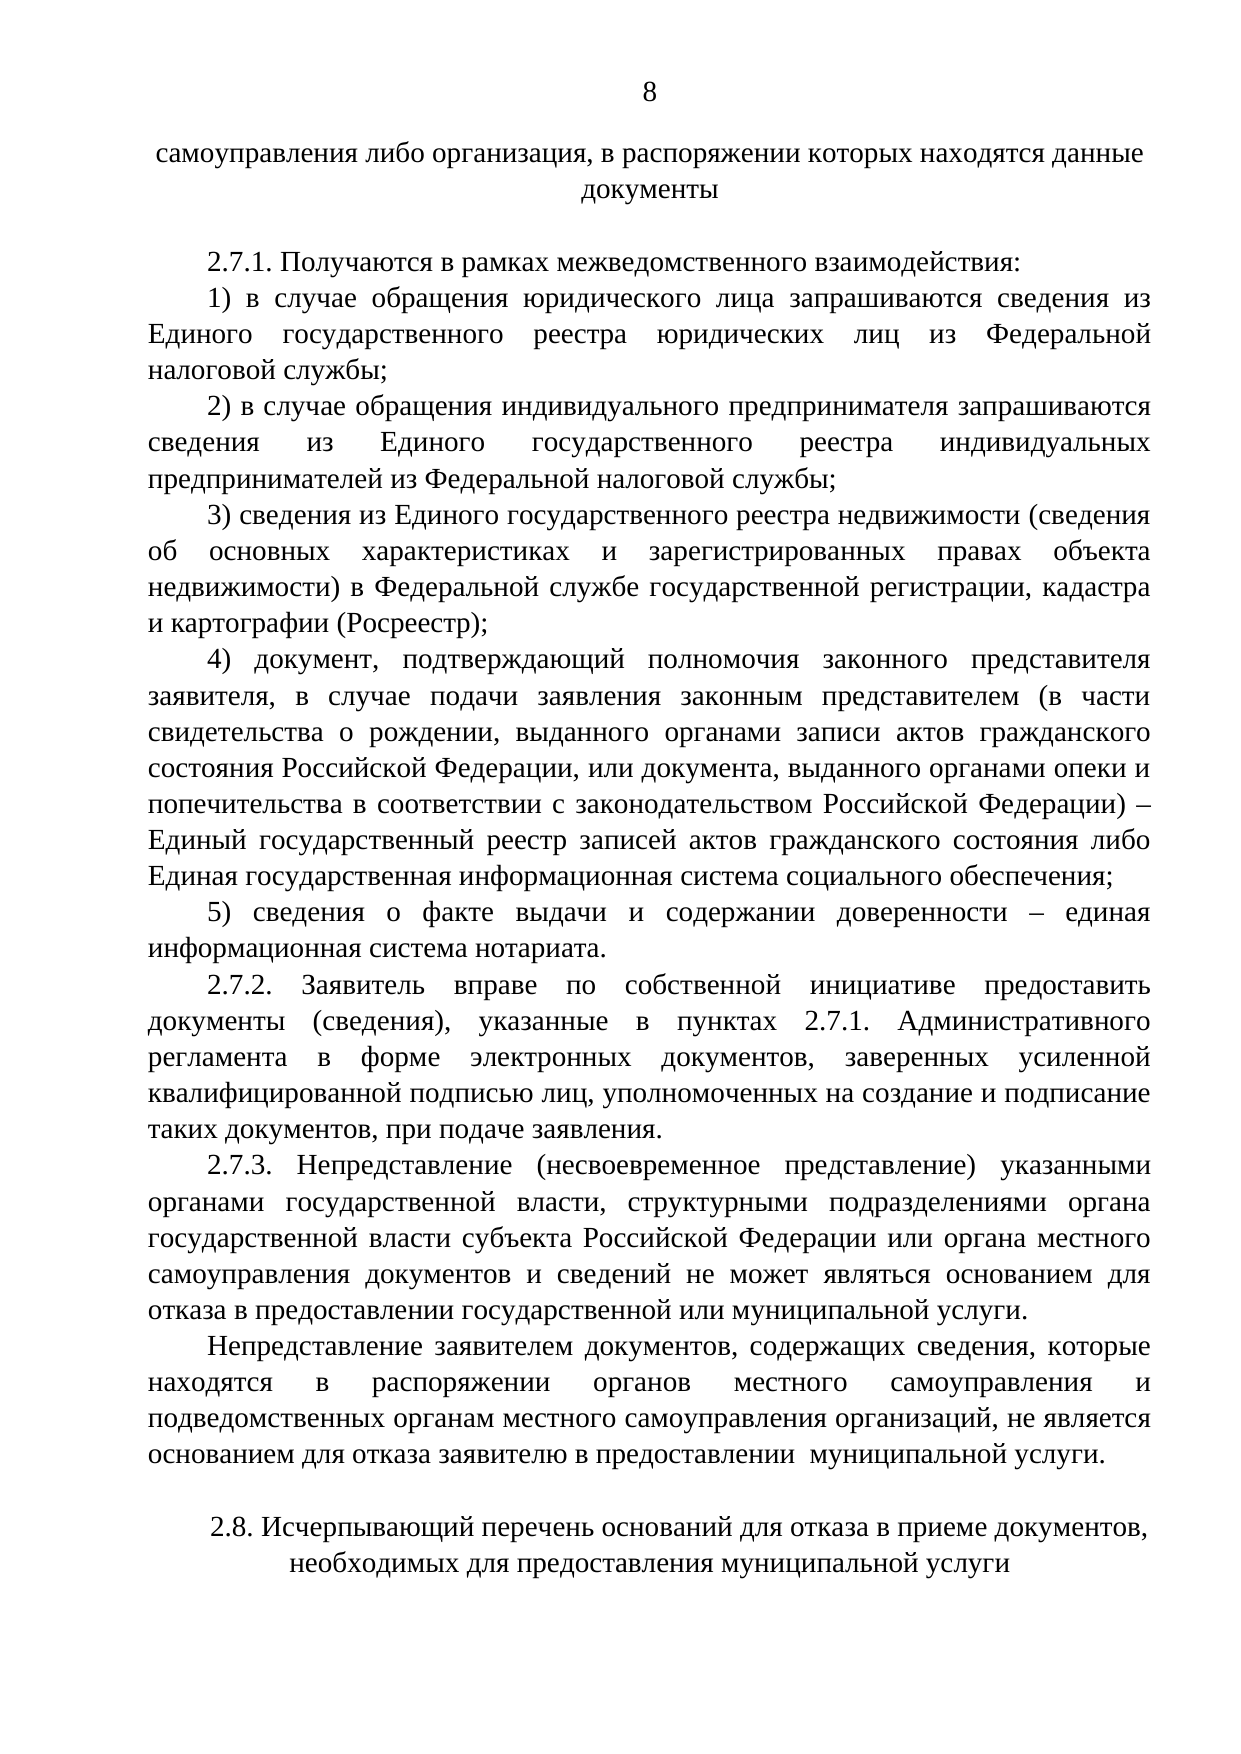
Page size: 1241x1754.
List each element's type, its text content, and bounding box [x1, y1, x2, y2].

text 4) документ, подтверждающий полномочия законного представителя заявителя, в случае подачи заявления законным представителем (в части свидетельства о рождении, выданного органами записи актов гражданского состояния Российской Федерации, или документа, выданного органами опеки и попечительства в соответствии с законодательством Российской Федерации) – Единый государственный реестр записей актов гражданского состояния либо Единая государственная информационная система социального обеспечения; [148, 641, 1152, 892]
text 2.7.3. Непредставление (несвоевременное представление) указанными органами государственной власти, структурными подразделениями органа государственной власти субъекта Российской Федерации или органа местного самоуправления документов и сведений не может являться основанием для отказа в предоставлении государственной или муниципальной услуги. [148, 1147, 1152, 1326]
text 2.7.2. Заявитель вправе по собственной инициативе предоставить документы (сведения), указанные в пунктах 2.7.1. Административного регламента в форме электронных документов, заверенных усиленной квалифицированной подписью лиц, уполномоченных на создание и подписание таких документов, при подаче заявления. [148, 967, 1152, 1145]
text 3) сведения из Единого государственного реестра недвижимости (сведения об основных характеристиках и зарегистрированных правах объекта недвижимости) в Федеральной службе государственной регистрации, кадастра и картографии (Росреестр); [148, 497, 1152, 639]
text 5) сведения о факте выдачи и содержании доверенности – единая информационная система нотариата. [148, 894, 1152, 964]
text 1) в случае обращения юридического лица запрашиваются сведения из Единого государственного реестра юридических лиц из Федеральной налоговой службы; [148, 280, 1152, 386]
text 2.7.1. Получаются в рамках межведомственного взаимодействия: [148, 244, 1152, 277]
text Непредставление заявителем документов, содержащих сведения, которые находятся в распоряжении органов местного самоуправления и подведомственных органам местного самоуправления организаций, не является основанием для отказа заявителю в предоставлении муниципальной услуги. [148, 1328, 1152, 1470]
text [148, 135, 1152, 205]
text 2.8. Исчерпывающий перечень оснований для отказа в приеме документов, необходимых для предоставления муниципальной услуги [148, 1509, 1152, 1579]
text 2) в случае обращения индивидуального предпринимателя запрашиваются сведения из Единого государственного реестра индивидуальных предпринимателей из Федеральной налоговой службы; [148, 388, 1152, 494]
